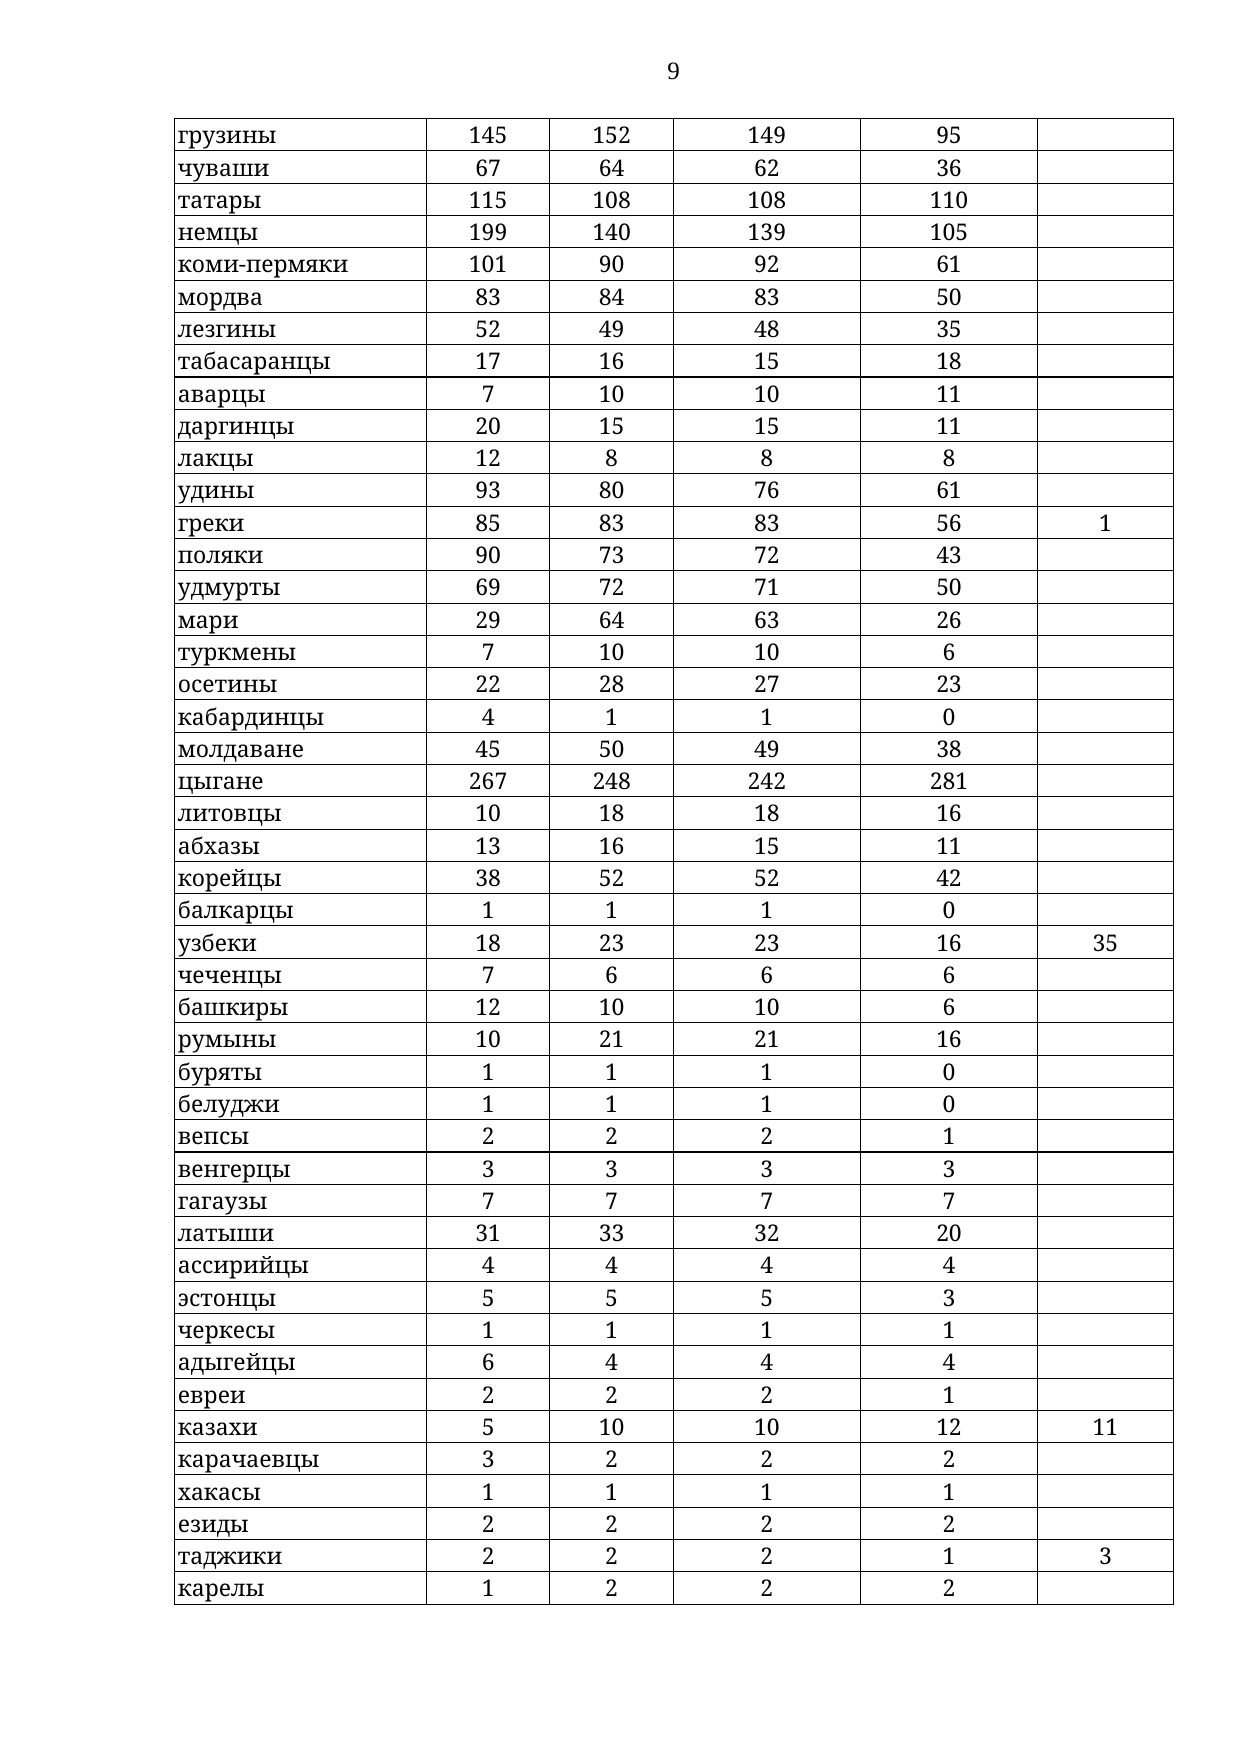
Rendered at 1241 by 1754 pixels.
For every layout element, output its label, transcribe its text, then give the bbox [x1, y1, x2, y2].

table_cell 152 [550, 119, 673, 150]
table_cell 3 [861, 1282, 1037, 1313]
table_cell 1 [550, 1314, 673, 1345]
table_cell 139 [674, 216, 860, 247]
table_cell [1038, 1572, 1173, 1603]
table_cell 108 [550, 184, 673, 215]
table_cell 1 [550, 1088, 673, 1119]
table_cell 20 [861, 1217, 1037, 1248]
table_cell ассирийцы [175, 1249, 426, 1281]
table_cell 13 [427, 830, 549, 861]
table_cell 18 [550, 797, 673, 828]
table_cell 1 [1038, 507, 1173, 538]
table_cell чуваши [175, 151, 426, 183]
table_cell 199 [427, 216, 549, 247]
table_cell абхазы [175, 830, 426, 861]
table_cell 64 [550, 604, 673, 635]
table_cell 38 [861, 733, 1037, 764]
table_cell 1 [427, 1056, 549, 1087]
table_cell 4 [861, 1249, 1037, 1281]
table_cell поляки [175, 539, 426, 570]
table_cell [1038, 1217, 1173, 1248]
table_cell 6 [550, 959, 673, 990]
table_cell 2 [550, 1508, 673, 1539]
table_cell 16 [861, 797, 1037, 828]
table_cell 1 [550, 1056, 673, 1087]
table_cell 63 [674, 604, 860, 635]
table_cell греки [175, 507, 426, 538]
table_cell 4 [427, 1249, 549, 1281]
table_cell 42 [861, 862, 1037, 893]
table_cell 2 [674, 1572, 860, 1603]
table_cell 5 [674, 1282, 860, 1313]
table_cell белуджи [175, 1088, 426, 1119]
table_cell табасаранцы [175, 345, 426, 376]
table_cell 149 [674, 119, 860, 150]
table_cell 108 [674, 184, 860, 215]
table_cell 18 [674, 797, 860, 828]
table_cell 50 [861, 281, 1037, 312]
table_cell немцы [175, 216, 426, 247]
table_cell 16 [550, 345, 673, 376]
table_cell цыгане [175, 765, 426, 796]
table_cell 7 [427, 1185, 549, 1216]
table_cell 12 [427, 442, 549, 473]
table_cell татары [175, 184, 426, 215]
table_cell 20 [427, 410, 549, 441]
table_cell 105 [861, 216, 1037, 247]
table_cell буряты [175, 1056, 426, 1087]
table_cell 45 [427, 733, 549, 764]
table_cell мари [175, 604, 426, 635]
table_cell [1038, 184, 1173, 215]
table_cell 7 [861, 1185, 1037, 1216]
table_cell 2 [674, 1120, 860, 1151]
table_cell 1 [674, 700, 860, 732]
table_cell гагаузы [175, 1185, 426, 1216]
table_cell [1038, 571, 1173, 602]
table_cell [1038, 345, 1173, 376]
table_cell 1 [427, 1088, 549, 1119]
table_cell 6 [861, 636, 1037, 667]
table_cell 10 [427, 797, 549, 828]
table_cell 1 [861, 1314, 1037, 1345]
table_cell 15 [674, 410, 860, 441]
table_cell 2 [550, 1572, 673, 1603]
table_cell 62 [674, 151, 860, 183]
table_cell 3 [427, 1153, 549, 1184]
table_cell 16 [861, 926, 1037, 958]
table_cell 1 [674, 1314, 860, 1345]
table_cell 7 [427, 959, 549, 990]
table_cell 1 [861, 1540, 1037, 1571]
table_cell 10 [550, 1411, 673, 1442]
table_cell корейцы [175, 862, 426, 893]
table_cell 1 [427, 1572, 549, 1603]
table_cell 10 [674, 1411, 860, 1442]
table_cell 21 [550, 1023, 673, 1054]
table_cell [1038, 474, 1173, 506]
table_cell 2 [427, 1540, 549, 1571]
table_cell [1038, 959, 1173, 990]
table_cell 15 [674, 830, 860, 861]
table_cell [1038, 1120, 1173, 1151]
table_cell 1 [674, 1056, 860, 1087]
table_cell [1038, 151, 1173, 183]
table_cell 23 [674, 926, 860, 958]
table_cell 5 [427, 1282, 549, 1313]
table_cell 93 [427, 474, 549, 506]
table_cell 15 [550, 410, 673, 441]
table_cell 10 [550, 636, 673, 667]
table_cell 36 [861, 151, 1037, 183]
table_cell [1038, 733, 1173, 764]
table_cell езиды [175, 1508, 426, 1539]
table_cell [1038, 700, 1173, 732]
table_cell 2 [674, 1540, 860, 1571]
table_cell 10 [550, 991, 673, 1022]
table_cell 92 [674, 248, 860, 279]
table_cell 1 [550, 1475, 673, 1507]
table_cell эстонцы [175, 1282, 426, 1313]
table_cell 71 [674, 571, 860, 602]
table_cell 1 [427, 1475, 549, 1507]
table_cell 7 [427, 378, 549, 409]
table_cell казахи [175, 1411, 426, 1442]
table_cell 2 [550, 1540, 673, 1571]
table_cell лакцы [175, 442, 426, 473]
table_cell 90 [427, 539, 549, 570]
table_cell [1038, 1443, 1173, 1474]
table_cell 61 [861, 248, 1037, 279]
table_cell 0 [861, 894, 1037, 925]
table_cell [1038, 1314, 1173, 1345]
table_cell 12 [427, 991, 549, 1022]
table_cell 1 [674, 1475, 860, 1507]
table_cell [1038, 1379, 1173, 1410]
table_cell латыши [175, 1217, 426, 1248]
table_cell 2 [550, 1120, 673, 1151]
table_cell 0 [861, 1088, 1037, 1119]
table_cell [1038, 442, 1173, 473]
table_cell 10 [427, 1023, 549, 1054]
table_cell вепсы [175, 1120, 426, 1151]
table_cell 2 [427, 1120, 549, 1151]
table_cell 1 [427, 1314, 549, 1345]
table_cell [1038, 1185, 1173, 1216]
table_cell 281 [861, 765, 1037, 796]
table_cell 31 [427, 1217, 549, 1248]
table_cell 2 [861, 1572, 1037, 1603]
table_cell [1038, 281, 1173, 312]
table_cell литовцы [175, 797, 426, 828]
table_cell хакасы [175, 1475, 426, 1507]
table_cell 67 [427, 151, 549, 183]
table_cell [1038, 636, 1173, 667]
table_cell кабардинцы [175, 700, 426, 732]
table_cell удины [175, 474, 426, 506]
table_cell 140 [550, 216, 673, 247]
table_cell 83 [674, 281, 860, 312]
table_cell 2 [427, 1508, 549, 1539]
table_cell 6 [861, 991, 1037, 1022]
table_cell 23 [861, 668, 1037, 699]
table_cell 73 [550, 539, 673, 570]
table_cell 242 [674, 765, 860, 796]
table_cell [1038, 894, 1173, 925]
table_cell 23 [550, 926, 673, 958]
table_cell 52 [550, 862, 673, 893]
table_cell 38 [427, 862, 549, 893]
table_cell 7 [550, 1185, 673, 1216]
table_cell 52 [427, 313, 549, 344]
table_cell 8 [674, 442, 860, 473]
table_cell 52 [674, 862, 860, 893]
table_cell 11 [861, 830, 1037, 861]
table_cell 4 [861, 1346, 1037, 1377]
table_cell 1 [861, 1379, 1037, 1410]
table_cell карелы [175, 1572, 426, 1603]
table_cell балкарцы [175, 894, 426, 925]
table_cell 12 [861, 1411, 1037, 1442]
table_cell 5 [550, 1282, 673, 1313]
table_cell румыны [175, 1023, 426, 1054]
table_cell 4 [674, 1249, 860, 1281]
table_cell 83 [427, 281, 549, 312]
table_cell 4 [427, 700, 549, 732]
table_cell 1 [861, 1120, 1037, 1151]
table_cell 2 [861, 1443, 1037, 1474]
table_cell [1038, 765, 1173, 796]
table_cell 10 [674, 991, 860, 1022]
table_cell 3 [427, 1443, 549, 1474]
table_cell 18 [861, 345, 1037, 376]
table_cell 21 [674, 1023, 860, 1054]
table_cell 26 [861, 604, 1037, 635]
table_cell 2 [674, 1443, 860, 1474]
table_cell 0 [861, 700, 1037, 732]
table_cell 11 [1038, 1411, 1173, 1442]
table_cell [1038, 668, 1173, 699]
table_cell 11 [861, 410, 1037, 441]
table_cell [1038, 1346, 1173, 1377]
table_cell [1038, 248, 1173, 279]
table_cell 6 [427, 1346, 549, 1377]
table_cell 7 [674, 1185, 860, 1216]
table_cell карачаевцы [175, 1443, 426, 1474]
table_cell 115 [427, 184, 549, 215]
table_cell 43 [861, 539, 1037, 570]
table_cell осетины [175, 668, 426, 699]
table_cell 28 [550, 668, 673, 699]
table_cell 83 [550, 507, 673, 538]
table_cell 84 [550, 281, 673, 312]
table_cell 6 [861, 959, 1037, 990]
table_cell [1038, 313, 1173, 344]
table_cell [1038, 1056, 1173, 1087]
table_cell [1038, 1508, 1173, 1539]
table_cell 11 [861, 378, 1037, 409]
table_cell 90 [550, 248, 673, 279]
table_cell 33 [550, 1217, 673, 1248]
table_cell 48 [674, 313, 860, 344]
table_cell 8 [550, 442, 673, 473]
table_cell [1038, 1475, 1173, 1507]
table_cell 7 [427, 636, 549, 667]
table_cell черкесы [175, 1314, 426, 1345]
table_cell 101 [427, 248, 549, 279]
table_cell [1038, 604, 1173, 635]
table_cell 80 [550, 474, 673, 506]
table_cell 248 [550, 765, 673, 796]
table_cell 69 [427, 571, 549, 602]
table_cell 10 [550, 378, 673, 409]
table_cell 1 [674, 894, 860, 925]
table_cell [1038, 1282, 1173, 1313]
table_cell лезгины [175, 313, 426, 344]
table_cell коми-пермяки [175, 248, 426, 279]
table_cell 10 [674, 636, 860, 667]
table_cell 72 [674, 539, 860, 570]
table_cell 61 [861, 474, 1037, 506]
table_cell башкиры [175, 991, 426, 1022]
table_cell 49 [674, 733, 860, 764]
table_cell 1 [674, 1088, 860, 1119]
table_cell 17 [427, 345, 549, 376]
table_cell 6 [674, 959, 860, 990]
table_cell грузины [175, 119, 426, 150]
table_cell [1038, 410, 1173, 441]
table_cell 83 [674, 507, 860, 538]
table_cell 2 [674, 1508, 860, 1539]
table_cell 35 [1038, 926, 1173, 958]
table_cell 4 [550, 1346, 673, 1377]
table_cell 85 [427, 507, 549, 538]
table_cell молдаване [175, 733, 426, 764]
table_cell 8 [861, 442, 1037, 473]
table_cell 56 [861, 507, 1037, 538]
table_cell 49 [550, 313, 673, 344]
table_cell 3 [674, 1153, 860, 1184]
table_cell [1038, 1088, 1173, 1119]
table_cell 35 [861, 313, 1037, 344]
table_cell 2 [550, 1443, 673, 1474]
table_cell 5 [427, 1411, 549, 1442]
table_cell узбеки [175, 926, 426, 958]
table_cell таджики [175, 1540, 426, 1571]
table_cell 50 [550, 733, 673, 764]
table_cell адыгейцы [175, 1346, 426, 1377]
table_cell удмурты [175, 571, 426, 602]
table_cell венгерцы [175, 1153, 426, 1184]
table_cell [1038, 119, 1173, 150]
table_cell [1038, 1023, 1173, 1054]
table_cell 50 [861, 571, 1037, 602]
table_cell 95 [861, 119, 1037, 150]
table_cell 27 [674, 668, 860, 699]
table_cell даргинцы [175, 410, 426, 441]
table_cell 4 [674, 1346, 860, 1377]
table_cell [1038, 216, 1173, 247]
table_cell 76 [674, 474, 860, 506]
table_cell 10 [674, 378, 860, 409]
table_cell туркмены [175, 636, 426, 667]
table_cell 2 [427, 1379, 549, 1410]
table_cell 267 [427, 765, 549, 796]
table_cell 0 [861, 1056, 1037, 1087]
table_cell 22 [427, 668, 549, 699]
table_cell [1038, 862, 1173, 893]
table_cell 110 [861, 184, 1037, 215]
table_cell мордва [175, 281, 426, 312]
table_cell [1038, 797, 1173, 828]
table_cell [1038, 1249, 1173, 1281]
table_cell 3 [1038, 1540, 1173, 1571]
table_cell [1038, 378, 1173, 409]
table_cell 1 [427, 894, 549, 925]
table_cell 18 [427, 926, 549, 958]
table_cell 29 [427, 604, 549, 635]
table_cell 1 [550, 894, 673, 925]
table_cell 15 [674, 345, 860, 376]
table_cell 16 [861, 1023, 1037, 1054]
table_cell 2 [861, 1508, 1037, 1539]
table_cell 2 [674, 1379, 860, 1410]
table_cell 72 [550, 571, 673, 602]
table_cell аварцы [175, 378, 426, 409]
table_cell 1 [861, 1475, 1037, 1507]
table_cell евреи [175, 1379, 426, 1410]
table_cell [1038, 539, 1173, 570]
table_cell 3 [550, 1153, 673, 1184]
table_cell [1038, 830, 1173, 861]
table_cell чеченцы [175, 959, 426, 990]
table_cell 3 [861, 1153, 1037, 1184]
table_cell 4 [550, 1249, 673, 1281]
table_cell [1038, 991, 1173, 1022]
table_cell 16 [550, 830, 673, 861]
table_cell [1038, 1153, 1173, 1184]
table_cell 2 [550, 1379, 673, 1410]
table_cell 1 [550, 700, 673, 732]
table_cell 64 [550, 151, 673, 183]
table_cell 145 [427, 119, 549, 150]
table_cell 32 [674, 1217, 860, 1248]
